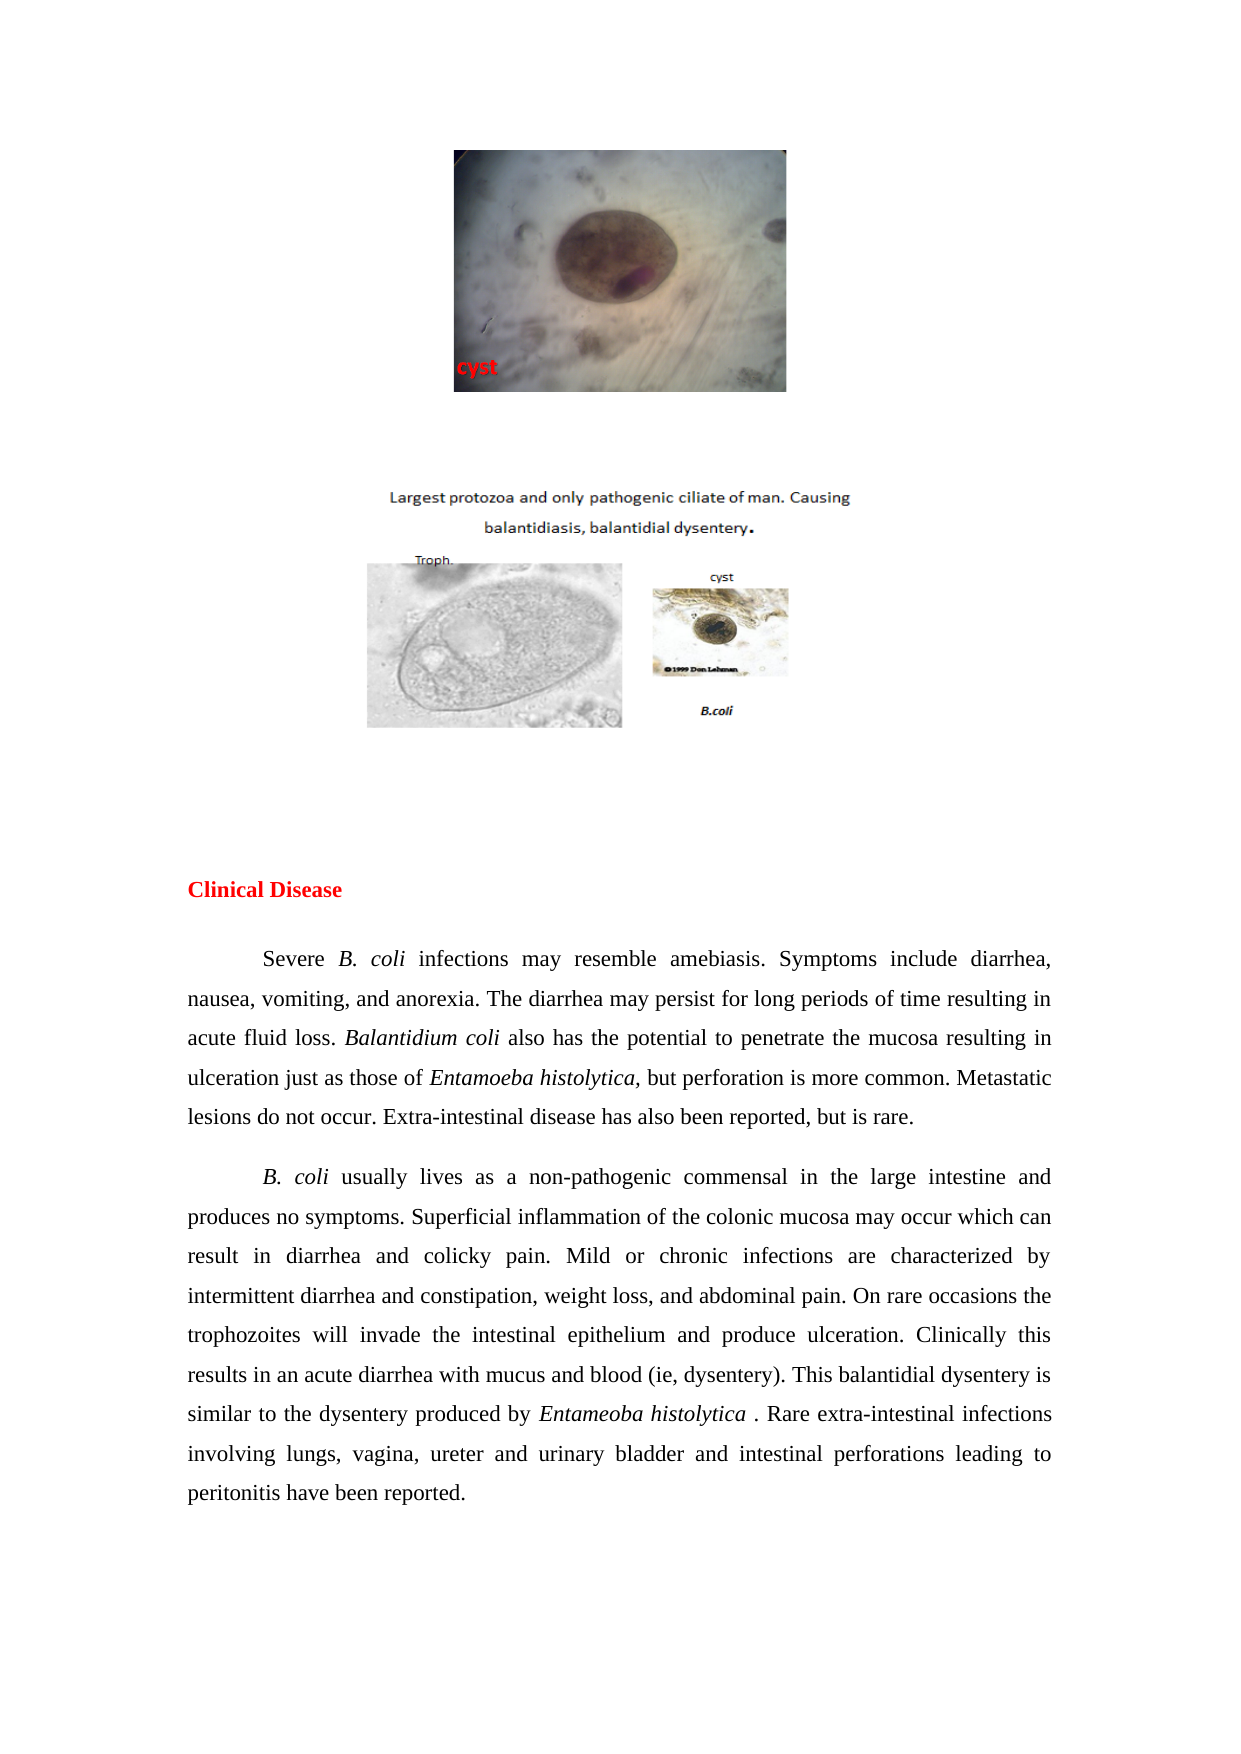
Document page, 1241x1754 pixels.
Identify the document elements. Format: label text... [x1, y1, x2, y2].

text Clinical Disease [187, 876, 1053, 903]
picture [453, 150, 787, 392]
text B. coli usually lives as a non-pathogenic commensal in the large intestine and produces no symptoms. Superficial inflammation of the colonic mucosa may occur which can result in diarrhea and colicky pain. Mild or chronic infections are characterized by intermittent diarrhea and constipation, weight loss, and abdominal pain. On rare occasions the trophozoites will invade the intestinal epithelium and produce ulceration. Clinically this results in an acute diarrhea with mucus and blood (ie, dysentery). This balantidial dysentery is similar to the dysentery produced by Entameoba histolytica . Rare extra-intestinal infections involving lungs, vagina, ureter and urinary bladder and intestinal perforations leading to peritonitis have been reported. [187, 1163, 1053, 1506]
text Severe B. coli infections may resemble amebiasis. Symptoms include diarrhea, nausea, vomiting, and anorexia. The diarrhea may persist for long periods of time resulting in acute fluid loss. Balantidium coli also has the potential to penetrate the mucosa resulting in ulceration just as those of Entamoeba histolytica, but perforation is more common. Metastatic lesions do not occur. Extra-intestinal disease has also been reported, but is rare. [187, 945, 1053, 1129]
picture [339, 467, 901, 844]
